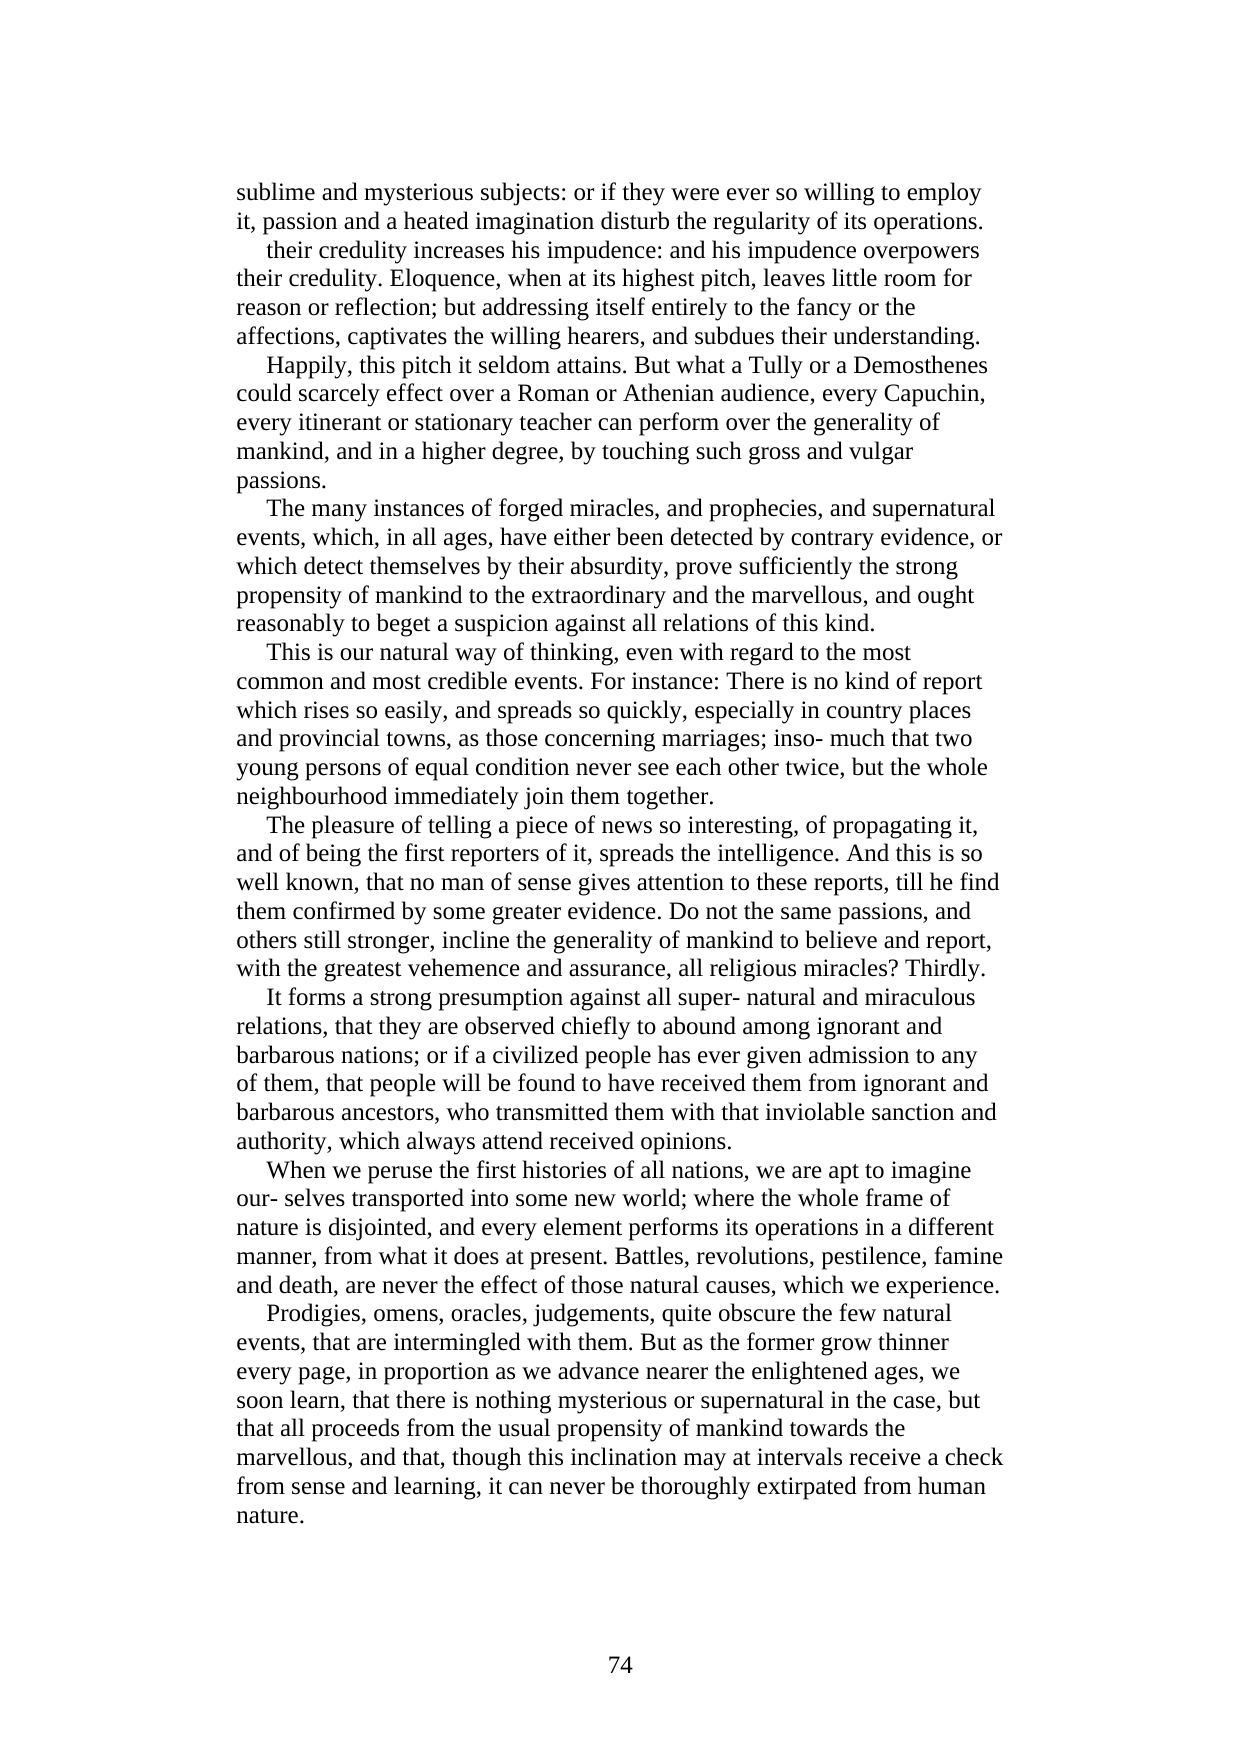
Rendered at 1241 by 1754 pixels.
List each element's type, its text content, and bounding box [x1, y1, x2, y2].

text When we peruse the first histories of all nations, we are apt to imagine our- selves transported into some new world; where the whole frame of nature is disjointed, and every element performs its operations in a different manner, from what it does at present. Battles, revolutions, pestilence, famine and death, are never the effect of those natural causes, which we experience. [236, 1155, 1004, 1298]
text It forms a strong presumption against all super- natural and miraculous relations, that they are observed chiefly to abound among ignorant and barbarous nations; or if a civilized people has ever given admission to any of them, that people will be found to have received them from ignorant and barbarous ancestors, who transmitted them with that inviolable sanction and authority, which always attend received opinions. [236, 982, 1004, 1155]
text their credulity increases his impudence: and his impudence overpowers their credulity. Eloquence, when at its highest pitch, leaves little room for reason or reflection; but addressing itself entirely to the fancy or the affections, captivates the willing hearers, and subdues their understanding. [236, 235, 1004, 350]
text The many instances of forged miracles, and prophecies, and supernatural events, which, in all ages, have either been detected by contrary evidence, or which detect themselves by their absurdity, prove sufficiently the strong propensity of mankind to the extraordinary and the marvellous, and ought reasonably to beget a suspicion against all relations of this kind. [236, 493, 1004, 637]
text This is our natural way of thinking, even with regard to the most common and most credible events. For instance: There is no kind of report which rises so easily, and spreads so quickly, especially in country places and provincial towns, as those concerning marriages; inso- much that two young persons of equal condition never see each other twice, but the whole neighbourhood immediately join them together. [236, 637, 1004, 810]
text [236, 177, 1004, 235]
text Happily, this pitch it seldom attains. But what a Tully or a Demosthenes could scarcely effect over a Roman or Athenian audience, every Capuchin, every itinerant or stationary teacher can perform over the generality of mankind, and in a higher degree, by touching such gross and vulgar passions. [236, 350, 1004, 493]
text The pleasure of telling a piece of news so interesting, of propagating it, and of being the first reporters of it, spreads the intelligence. And this is so well known, that no man of sense gives attention to these reports, till he find them confirmed by some greater evidence. Do not the same passions, and others still stronger, incline the generality of mankind to believe and report, with the greatest vehemence and assurance, all religious miracles? Thirdly. [236, 810, 1004, 982]
text Prodigies, omens, oracles, judgements, quite obscure the few natural events, that are intermingled with them. But as the former grow thinner every page, in proportion as we advance nearer the enlightened ages, we soon learn, that there is nothing mysterious or supernatural in the case, but that all proceeds from the usual propensity of mankind towards the marvellous, and that, though this inclination may at intervals receive a check from sense and learning, it can never be thoroughly extirpated from human nature. [236, 1298, 1004, 1528]
